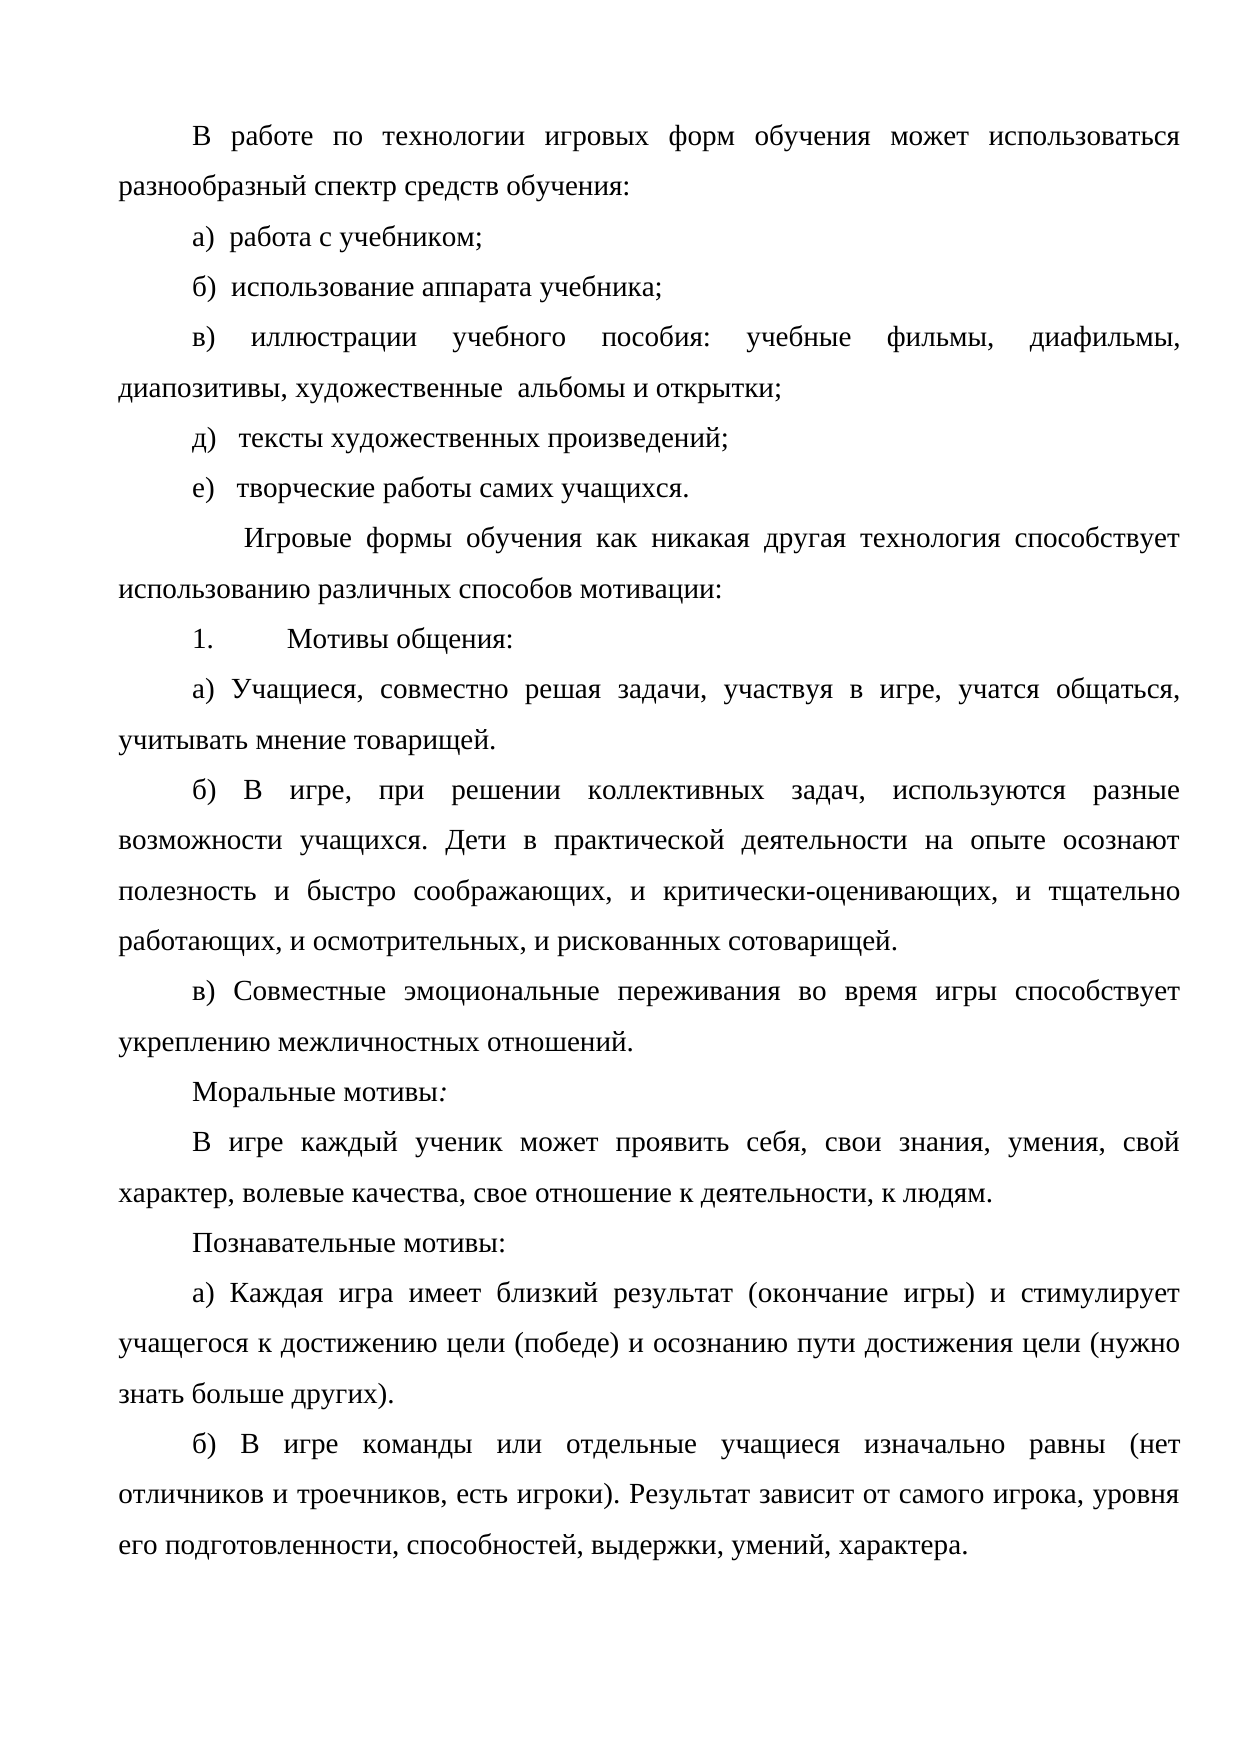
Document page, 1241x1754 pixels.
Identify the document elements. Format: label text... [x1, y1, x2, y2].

text Познавательные мотивы: [118, 1225, 1181, 1258]
text В игре каждый ученик может проявить себя, свои знания, умения, свой характер, волевые качества, свое отношение к деятельности, к людям. [118, 1124, 1181, 1208]
text а) Учащиеся, совместно решая задачи, участвуя в игре, учатся общаться, учитывать мнение товарищей. [118, 672, 1181, 755]
text б) В игре команды или отдельные учащиеся изначально равны (нет отличников и троечников, есть игроки). Результат зависит от самого игрока, уровня его подготовленности, способностей, выдержки, умений, характера. [118, 1426, 1181, 1560]
text д) тексты художественных произведений; [118, 420, 1181, 453]
text а) работа с учебником; [118, 219, 1181, 252]
text Моральные мотивы: [118, 1074, 1181, 1108]
text В работе по технологии игровых форм обучения может использоваться разнообразный спектр средств обучения: [118, 118, 1181, 202]
text 1. Мотивы общения: [118, 621, 1181, 655]
text в) иллюстрации учебного пособия: учебные фильмы, диафильмы, диапозитивы, художественные альбомы и открытки; [118, 319, 1181, 403]
text в) Совместные эмоциональные переживания во время игры способствует укреплению межличностных отношений. [118, 973, 1181, 1057]
text б) использование аппарата учебника; [118, 269, 1181, 303]
text е) творческие работы самих учащихся. [118, 470, 1181, 504]
text б) В игре, при решении коллективных задач, используются разные возможности учащихся. Дети в практической деятельности на опыте осознают полезность и быстро соображающих, и критически-оценивающих, и тщательно работающих, и осмотрительных, и рискованных сотоварищей. [118, 772, 1181, 957]
text Игровые формы обучения как никакая другая технология способствует использованию различных способов мотивации: [118, 521, 1181, 604]
text а) Каждая игра имеет близкий результат (окончание игры) и стимулирует учащегося к достижению цели (победе) и осознанию пути достижения цели (нужно знать больше других). [118, 1275, 1181, 1409]
